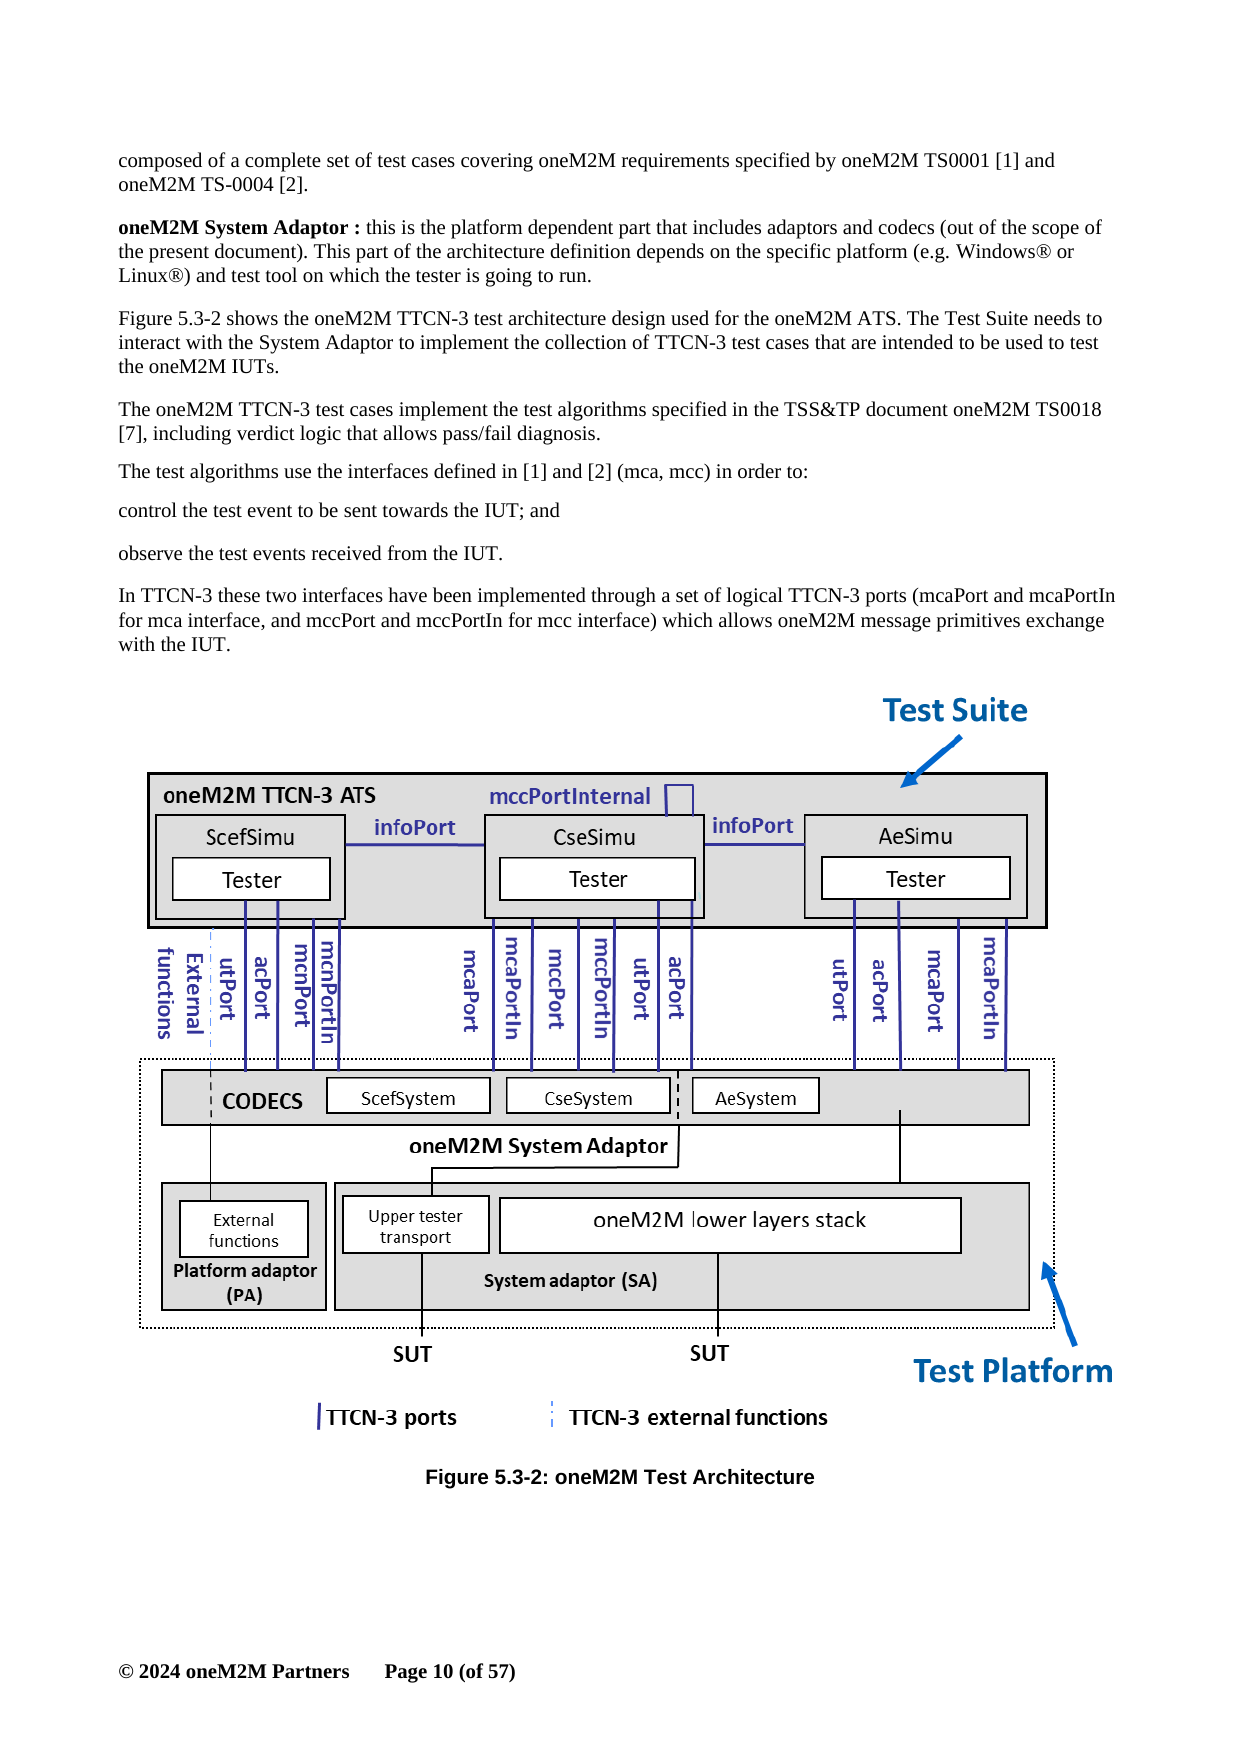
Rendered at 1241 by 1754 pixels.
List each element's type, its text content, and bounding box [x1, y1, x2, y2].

text Figure 5.3-2: oneM2M Test Architecture [118, 1465, 1122, 1489]
picture [137, 674, 1139, 1447]
text The oneM2M TTCN-3 test cases implement the test algorithms specified in the TSS&TP document oneM2M TS0018 [7], including verdict logic that allows pass/fail diagnosis. [118, 396, 1122, 444]
text The test algorithms use the interfaces defined in [1] and [2] (mca, mcc) in order to: [118, 459, 1122, 483]
